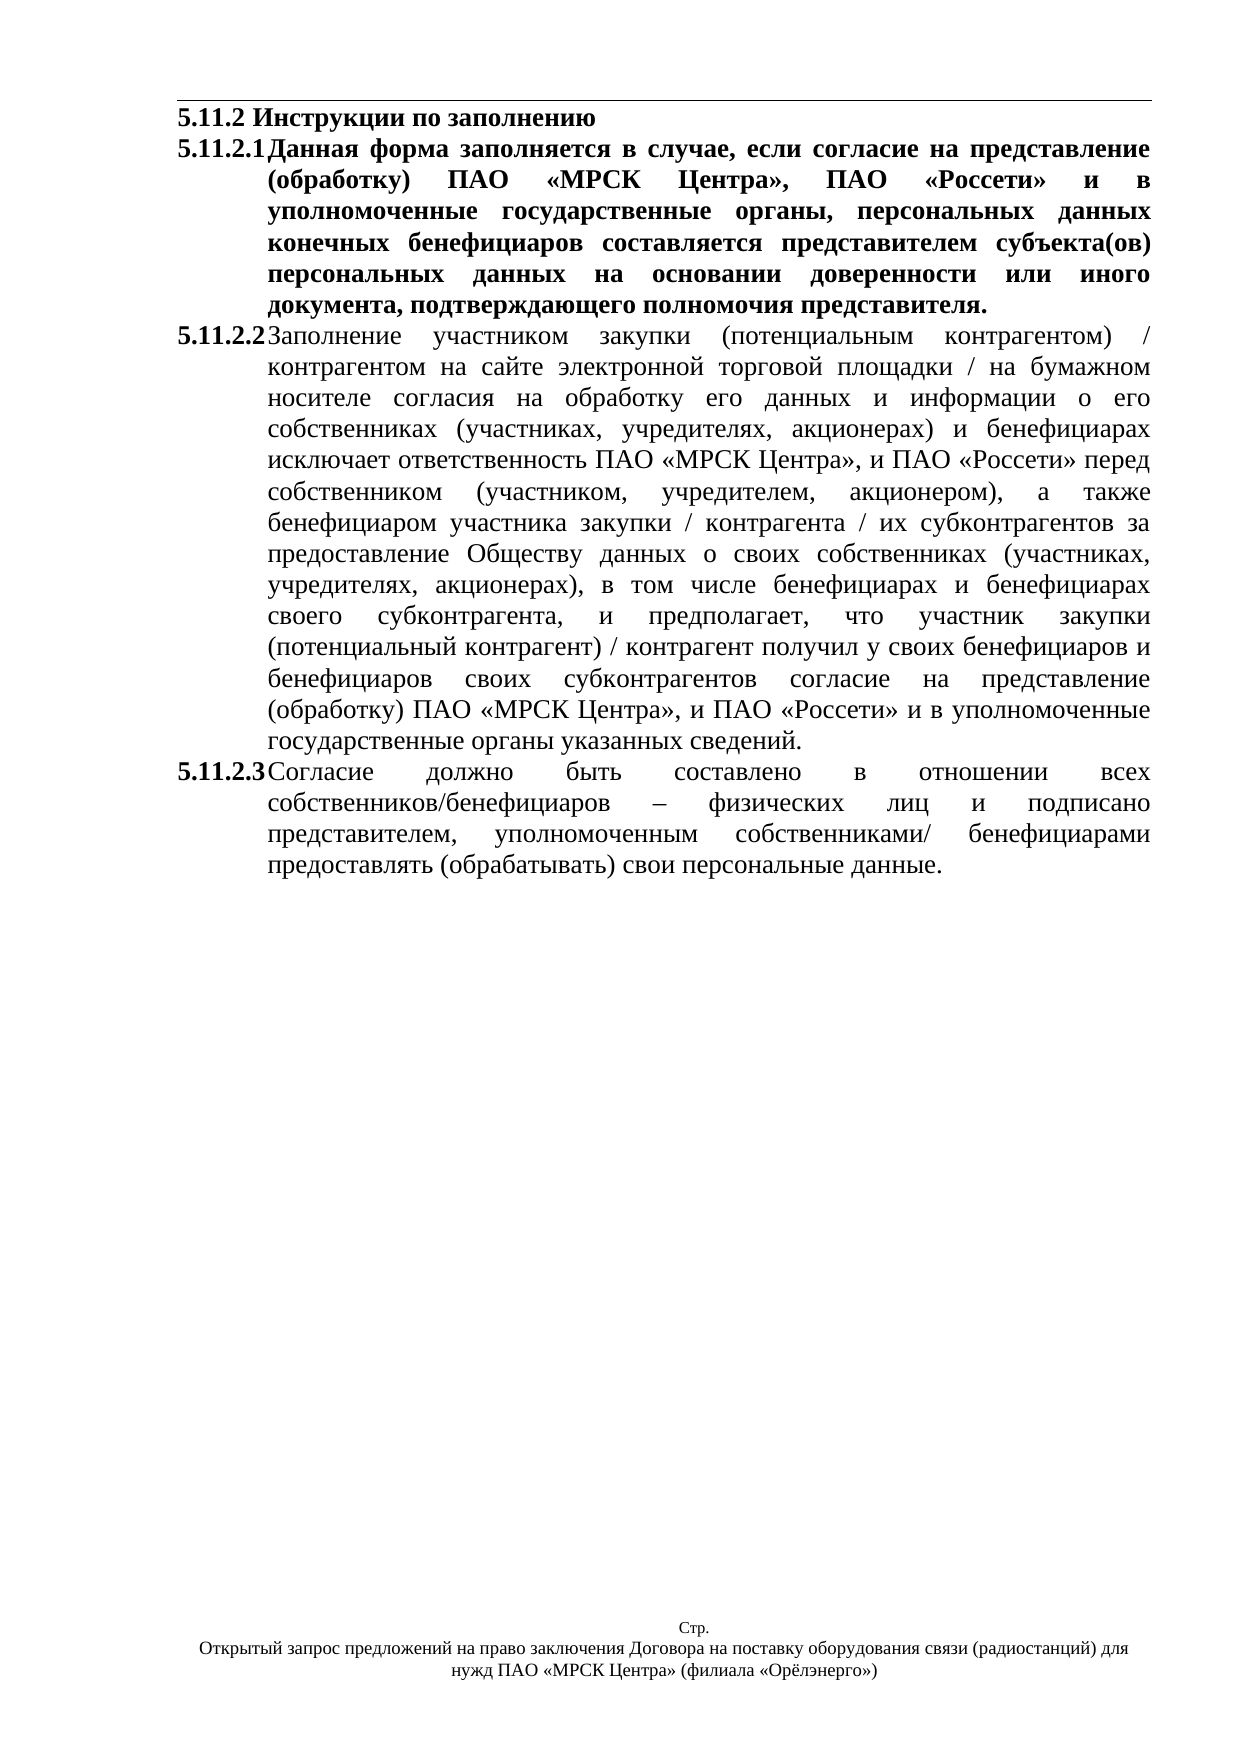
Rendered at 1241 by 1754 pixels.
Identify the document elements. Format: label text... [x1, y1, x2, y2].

list Заполнение участником закупки (потенциальным контрагентом) / контрагентом на сайте электронной торговой площадки / на бумажном носителе согласия на обработку его данных и информации о его собственниках (участниках, учредителях, акционерах) и бенефициарах исключает ответственность ПАО «МРСК Центра», и ПАО «Россети» перед собственником (участником, учредителем, акционером), а также бенефициаром участника закупки / контрагента / их субконтрагентов за предоставление Обществу данных о своих собственниках (участниках, учредителях, акционерах), в том числе бенефициарах и бенефициарах своего субконтрагента, и предполагает, что участник закупки (потенциальный контрагент) / контрагент получил у своих бенефициаров и бенефициаров своих субконтрагентов согласие на представление (обработку) ПАО «МРСК Центра», и ПАО «Россети» и в уполномоченные государственные органы указанных сведений. [177, 319, 1152, 755]
subtitle Инструкции по заполнению [177, 101, 1152, 132]
list Данная форма заполняется в случае, если согласие на представление (обработку) ПАО «МРСК Центра», ПАО «Россети» и в уполномоченные государственные органы, персональных данных конечных бенефициаров составляется представителем субъекта(ов) персональных данных на основании доверенности или иного документа, подтверждающего полномочия представителя. [177, 132, 1152, 319]
list Согласие должно быть составлено в отношении всех собственников/бенефициаров – физических лиц и подписано представителем, уполномоченным собственниками/ бенефициарами предоставлять (обрабатывать) свои персональные данные. [177, 755, 1152, 880]
